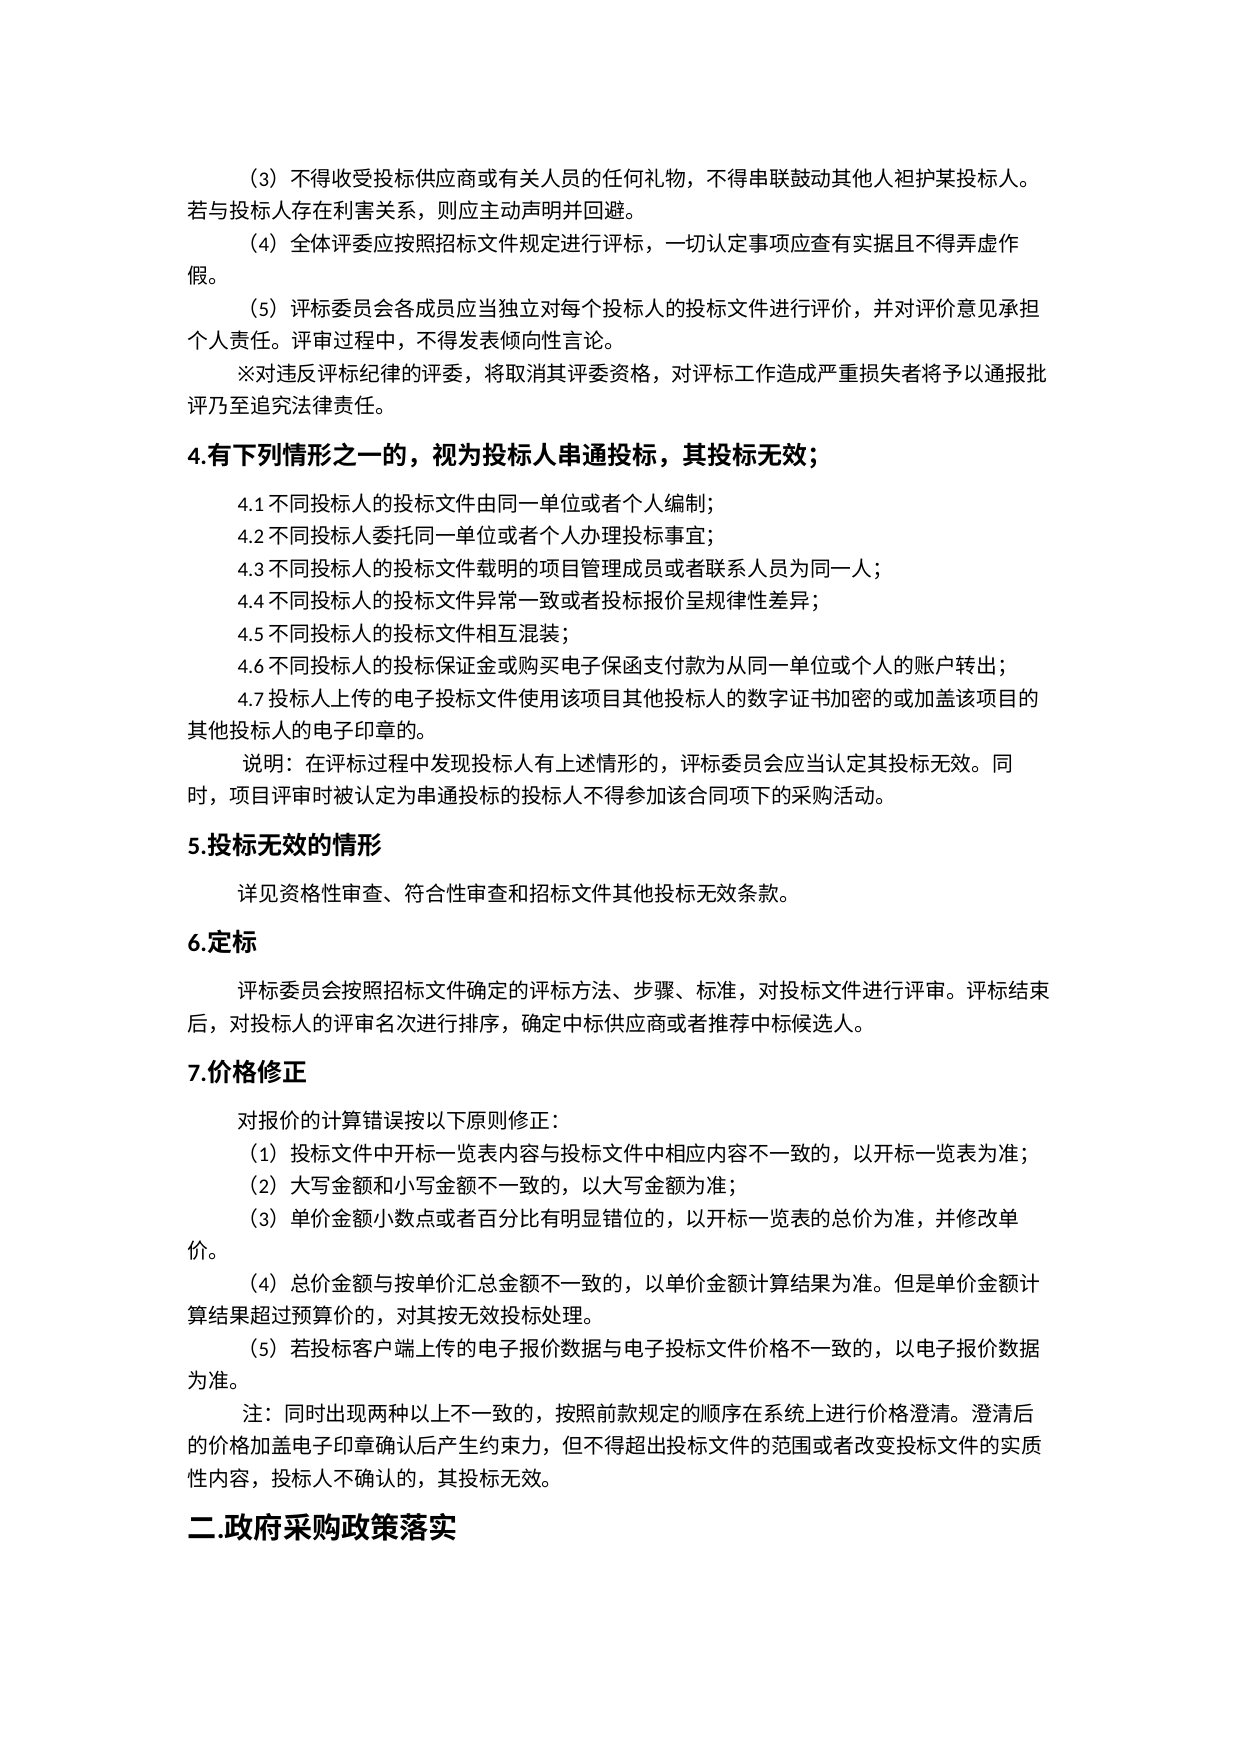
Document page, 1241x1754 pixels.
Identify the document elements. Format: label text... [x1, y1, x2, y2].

text （5）评标委员会各成员应当独立对每个投标人的投标文件进行评价，并对评价意见承担个人责任。评审过程中，不得发表倾向性言论。 [187, 292, 1053, 357]
text 4.3不同投标人的投标文件载明的项目管理成员或者联系人员为同一人； [187, 552, 1053, 584]
text 4.有下列情形之一的，视为投标人串通投标，其投标无效； [187, 422, 1053, 487]
text 详见资格性审查、符合性审查和招标文件其他投标无效条款。 [187, 877, 1053, 909]
text 对报价的计算错误按以下原则修正： [187, 1104, 1053, 1137]
text 4.7投标人上传的电子投标文件使用该项目其他投标人的数字证书加密的或加盖该项目的其他投标人的电子印章的。 [187, 682, 1053, 747]
text 二.政府采购政策落实 [187, 1494, 1053, 1559]
text （2）大写金额和小写金额不一致的，以大写金额为准； [187, 1169, 1053, 1202]
text （3）单价金额小数点或者百分比有明显错位的，以开标一览表的总价为准，并修改单价。 [187, 1202, 1053, 1267]
text 6.定标 [187, 909, 1053, 974]
text 4.4不同投标人的投标文件异常一致或者投标报价呈规律性差异； [187, 584, 1053, 617]
text 4.6不同投标人的投标保证金或购买电子保函支付款为从同一单位或个人的账户转出； [187, 649, 1053, 682]
text 7.价格修正 [187, 1039, 1053, 1104]
text （4）全体评委应按照招标文件规定进行评标，一切认定事项应查有实据且不得弄虚作假。 [187, 227, 1053, 292]
text 4.5不同投标人的投标文件相互混装； [187, 617, 1053, 649]
text 评标委员会按照招标文件确定的评标方法、步骤、标准，对投标文件进行评审。评标结束后，对投标人的评审名次进行排序，确定中标供应商或者推荐中标候选人。 [187, 974, 1053, 1039]
text 说明：在评标过程中发现投标人有上述情形的，评标委员会应当认定其投标无效。同时，项目评审时被认定为串通投标的投标人不得参加该合同项下的采购活动。 [187, 747, 1053, 812]
text （4）总价金额与按单价汇总金额不一致的，以单价金额计算结果为准。但是单价金额计算结果超过预算价的，对其按无效投标处理。 [187, 1267, 1053, 1332]
text 4.1不同投标人的投标文件由同一单位或者个人编制； [187, 487, 1053, 519]
text ※对违反评标纪律的评委，将取消其评委资格，对评标工作造成严重损失者将予以通报批评乃至追究法律责任。 [187, 357, 1053, 422]
text （5）若投标客户端上传的电子报价数据与电子投标文件价格不一致的，以电子报价数据为准。 [187, 1332, 1053, 1397]
text （3）不得收受投标供应商或有关人员的任何礼物，不得串联鼓动其他人袒护某投标人。若与投标人存在利害关系，则应主动声明并回避。 [187, 162, 1053, 227]
text （1）投标文件中开标一览表内容与投标文件中相应内容不一致的，以开标一览表为准； [187, 1137, 1053, 1169]
text 注：同时出现两种以上不一致的，按照前款规定的顺序在系统上进行价格澄清。澄清后的价格加盖电子印章确认后产生约束力，但不得超出投标文件的范围或者改变投标文件的实质性内容，投标人不确认的，其投标无效。 [187, 1397, 1053, 1494]
text 5.投标无效的情形 [187, 812, 1053, 877]
text 4.2不同投标人委托同一单位或者个人办理投标事宜； [187, 519, 1053, 552]
